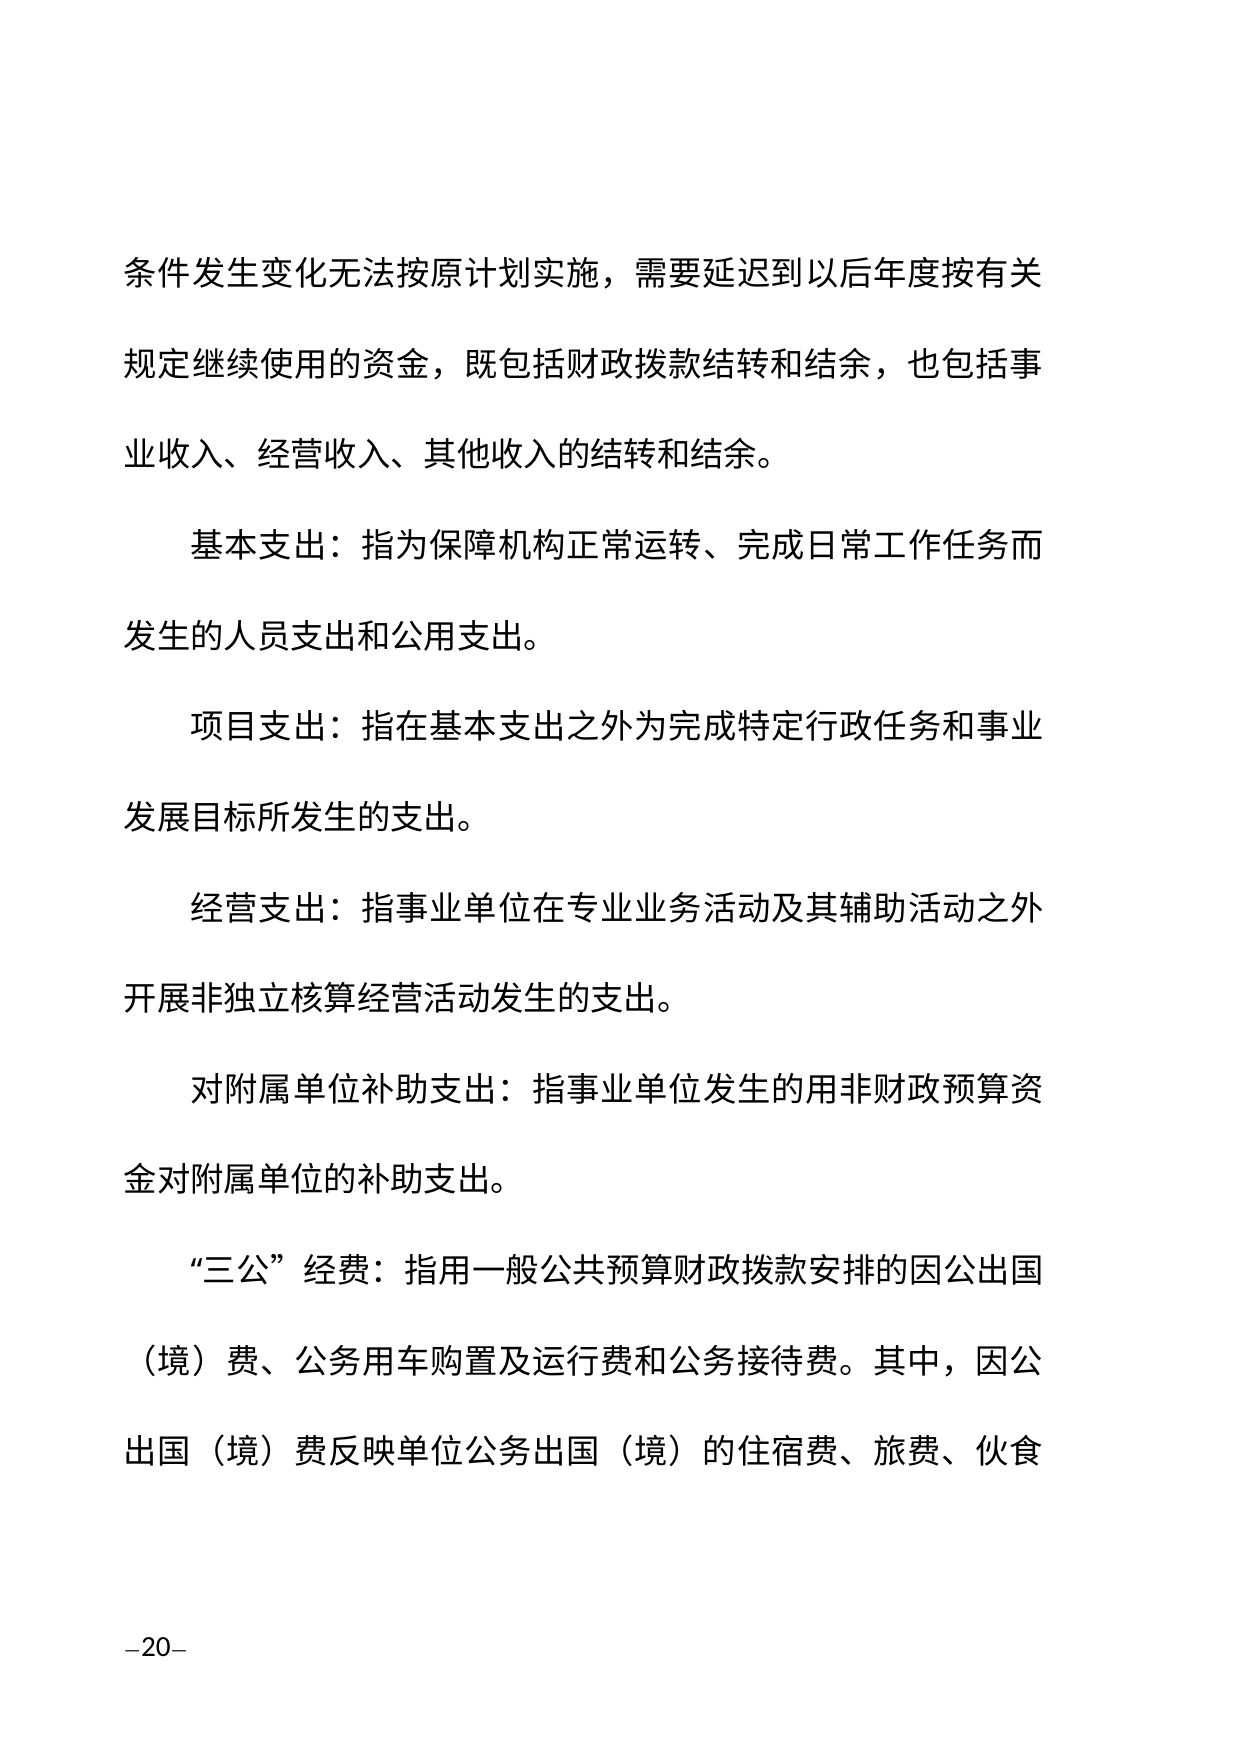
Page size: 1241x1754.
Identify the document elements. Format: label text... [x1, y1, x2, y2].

text 基本支出：指为保障机构正常运转、完成日常工作任务而发生的人员支出和公用支出。 [124, 498, 1044, 679]
text 对附属单位补助支出：指事业单位发生的用非财政预算资金对附属单位的补助支出。 [124, 1041, 1044, 1223]
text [124, 1223, 1044, 1494]
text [124, 226, 1044, 498]
text 项目支出：指在基本支出之外为完成特定行政任务和事业发展目标所发生的支出。 [124, 679, 1044, 860]
text 经营支出：指事业单位在专业业务活动及其辅助活动之外开展非独立核算经营活动发生的支出。 [124, 860, 1044, 1041]
